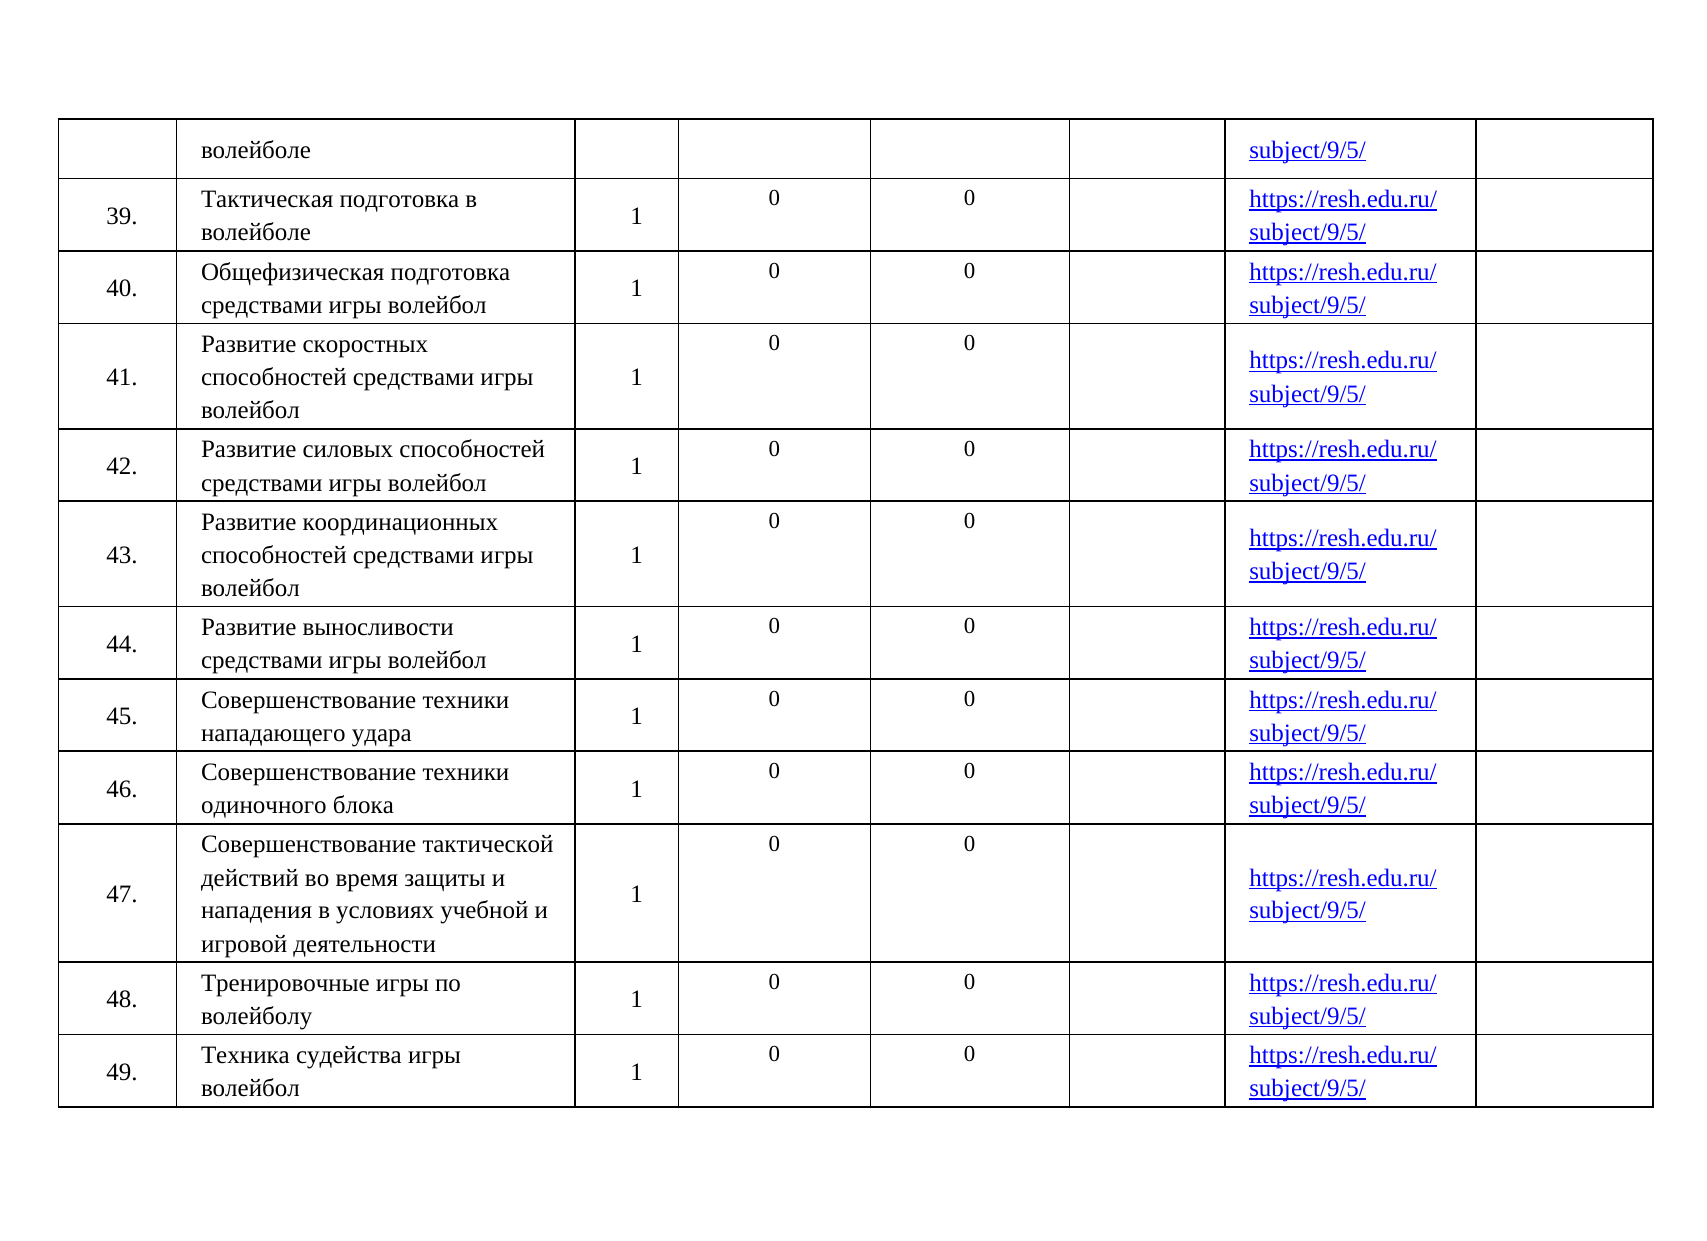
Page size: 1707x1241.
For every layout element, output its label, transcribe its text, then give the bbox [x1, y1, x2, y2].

table_cell [1477, 680, 1652, 750]
table_cell https://resh.edu.ru/subject/9/5/ [1226, 430, 1475, 500]
table_cell 1 [576, 502, 678, 606]
table_cell [1070, 825, 1224, 961]
table_cell https://resh.edu.ru/subject/9/5/ [1226, 252, 1475, 322]
table_cell 0 [679, 502, 870, 606]
table_cell 0 [871, 179, 1069, 250]
table_cell [1070, 680, 1224, 750]
table_cell [1477, 963, 1652, 1034]
table_cell 0 [871, 825, 1069, 961]
table_cell [1477, 752, 1652, 823]
table_cell Совершенствование тактической действий во время защиты и нападения в условиях учебной и игровой деятельности [177, 825, 574, 961]
table_cell [1477, 825, 1652, 961]
table_cell [1477, 1035, 1652, 1106]
table_cell 0 [679, 252, 870, 322]
table_cell 0 [679, 607, 870, 678]
table_cell 0 [871, 252, 1069, 322]
table_cell [1070, 252, 1224, 322]
table_cell 0 [871, 120, 1069, 178]
table_cell Развитие силовых способностей средствами игры волейбол [177, 430, 574, 500]
table_cell 0 [679, 825, 870, 961]
table_cell [59, 825, 176, 961]
table_cell https://resh.edu.ru/subject/9/5/ [1226, 752, 1475, 823]
table_cell 1 [576, 752, 678, 823]
table_cell [1477, 430, 1652, 500]
table_cell [59, 607, 176, 678]
table_cell [59, 120, 176, 178]
table_cell 0 [871, 324, 1069, 428]
table_cell 0 [679, 120, 870, 178]
table_cell [1477, 502, 1652, 606]
table_cell 0 [679, 680, 870, 750]
table_cell [1070, 502, 1224, 606]
table_cell https://resh.edu.ru/subject/9/5/ [1226, 502, 1475, 606]
table_cell 0 [679, 430, 870, 500]
table_cell Развитие скоростных способностей средствами игры волейбол [177, 324, 574, 428]
table_cell https://resh.edu.ru/subject/9/5/ [1226, 825, 1475, 961]
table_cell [177, 120, 574, 178]
table_cell [59, 502, 176, 606]
table_cell [59, 752, 176, 823]
table_cell [1070, 963, 1224, 1034]
table_cell 0 [679, 324, 870, 428]
table_cell 1 [576, 607, 678, 678]
table_cell [1477, 179, 1652, 250]
table_cell [59, 963, 176, 1034]
table_cell Общефизическая подготовка средствами игры волейбол [177, 252, 574, 322]
table_cell 1 [576, 825, 678, 961]
table_cell 1 [576, 324, 678, 428]
table_cell Развитие выносливости средствами игры волейбол [177, 607, 574, 678]
table_cell 1 [576, 252, 678, 322]
table_cell Совершенствование техники нападающего удара [177, 680, 574, 750]
table_cell 1 [576, 680, 678, 750]
table_cell [1477, 120, 1652, 178]
table_cell [59, 1035, 176, 1106]
table_cell 1 [576, 963, 678, 1034]
table_cell [1070, 324, 1224, 428]
table_cell Совершенствование техники одиночного блока [177, 752, 574, 823]
table_cell [59, 252, 176, 322]
table_cell [1070, 607, 1224, 678]
table_cell [1477, 607, 1652, 678]
table_cell [59, 324, 176, 428]
table_cell https://resh.edu.ru/subject/9/5/ [1226, 680, 1475, 750]
table_cell https://resh.edu.ru/subject/9/5/ [1226, 963, 1475, 1034]
table_cell [1070, 752, 1224, 823]
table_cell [1226, 120, 1475, 178]
table_cell 0 [871, 502, 1069, 606]
table_cell 1 [576, 179, 678, 250]
table_cell 0 [871, 1035, 1069, 1106]
table_cell https://resh.edu.ru/subject/9/5/ [1226, 179, 1475, 250]
table_cell [1477, 252, 1652, 322]
table_cell 0 [871, 680, 1069, 750]
table_cell 0 [679, 963, 870, 1034]
table_cell 0 [679, 1035, 870, 1106]
table_cell 0 [679, 179, 870, 250]
table_cell Тренировочные игры по волейболу [177, 963, 574, 1034]
table_cell 0 [871, 607, 1069, 678]
table_cell [1070, 120, 1224, 178]
table_cell [59, 680, 176, 750]
table_cell [1070, 430, 1224, 500]
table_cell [1226, 1035, 1475, 1106]
table_cell Техника судейства игры волейбол [177, 1035, 574, 1106]
table_cell 1 [576, 430, 678, 500]
table_cell Тактическая подготовка в волейболе [177, 179, 574, 250]
table_cell 1 [576, 1035, 678, 1106]
table_cell 0 [871, 430, 1069, 500]
table_cell [1477, 324, 1652, 428]
table_cell [1070, 1035, 1224, 1106]
table_cell 0 [871, 963, 1069, 1034]
table_cell [59, 179, 176, 250]
table_cell [1070, 179, 1224, 250]
table_cell 0 [679, 752, 870, 823]
table_cell [59, 430, 176, 500]
table_cell https://resh.edu.ru/subject/9/5/ [1226, 607, 1475, 678]
table_cell https://resh.edu.ru/subject/9/5/ [1226, 324, 1475, 428]
table_cell Развитие координационных способностей средствами игры волейбол [177, 502, 574, 606]
table_cell 1 [576, 120, 678, 178]
table_cell 0 [871, 752, 1069, 823]
